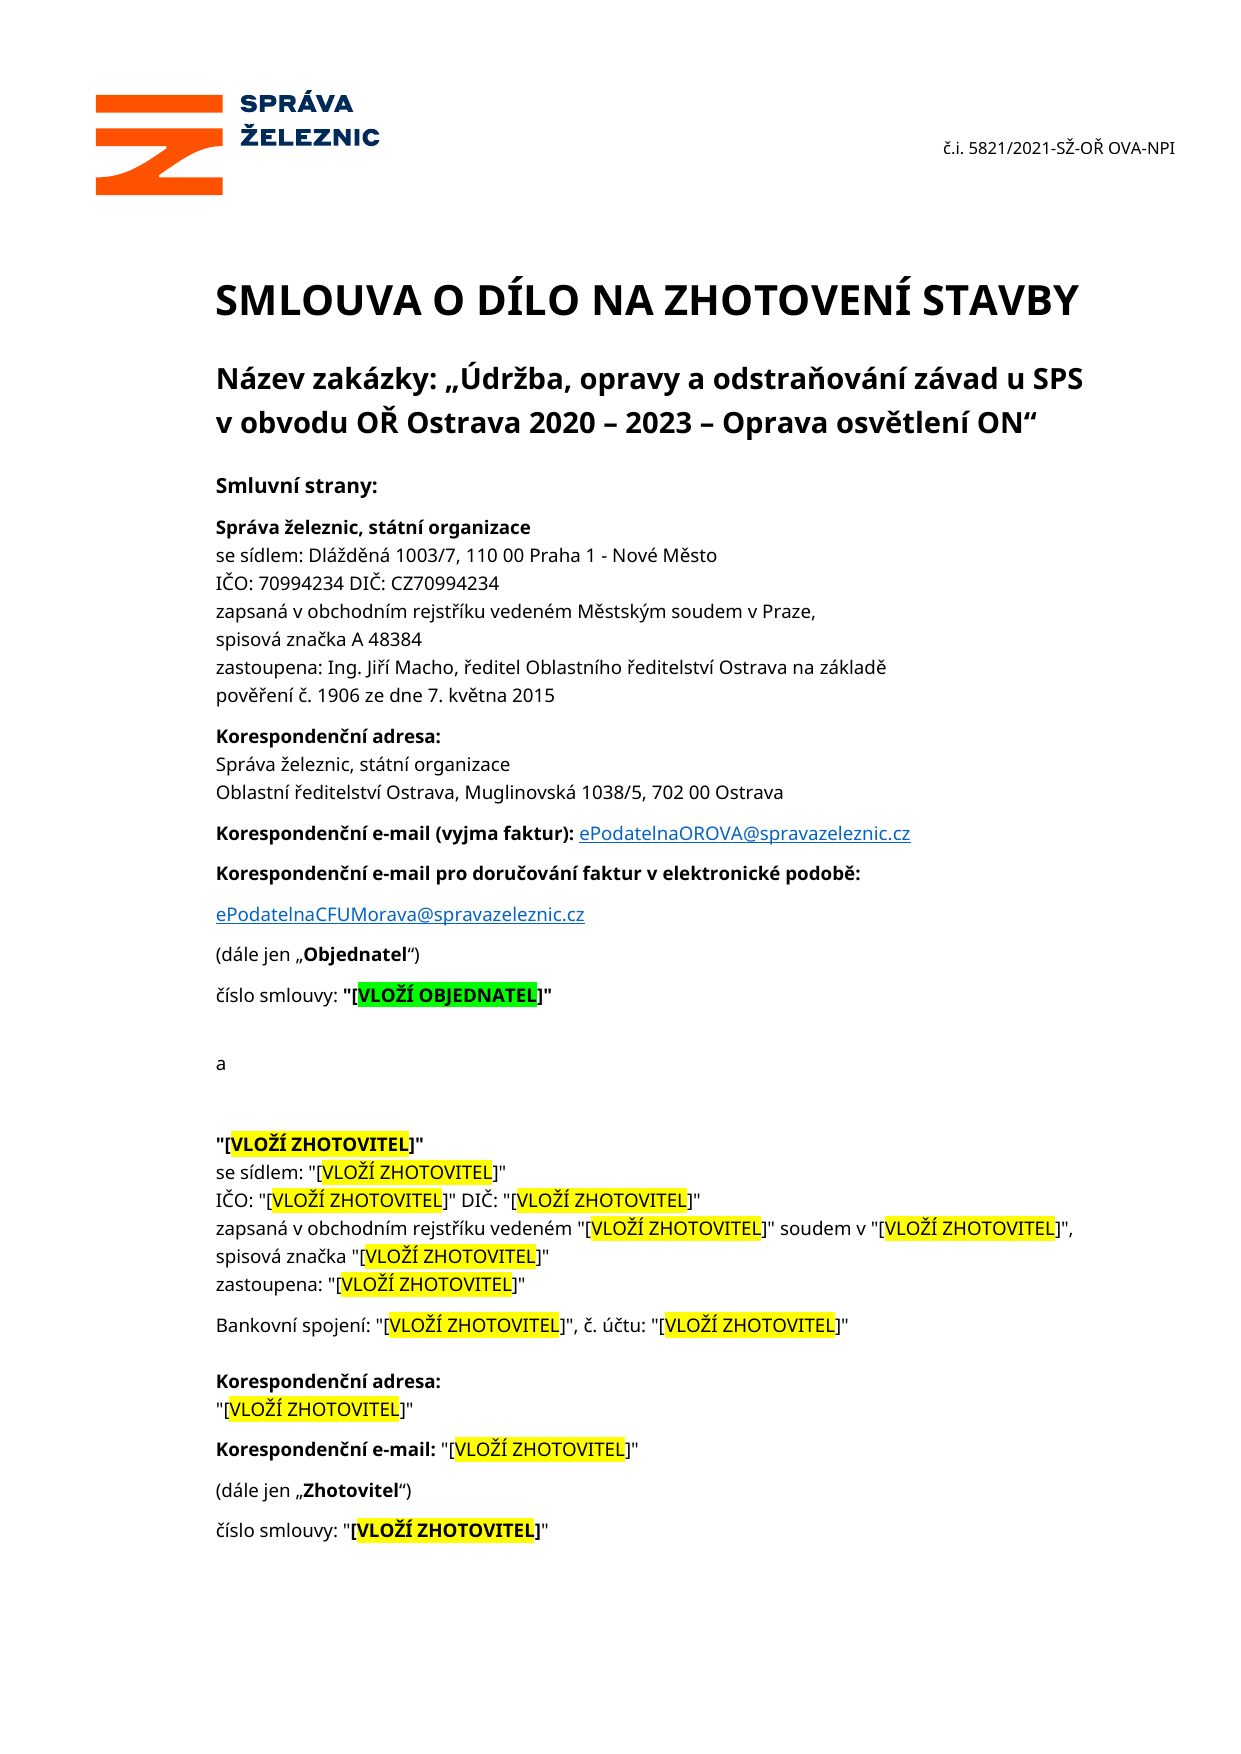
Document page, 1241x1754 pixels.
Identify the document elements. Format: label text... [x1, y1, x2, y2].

text (dále jen „Zhotovitel“) [216, 1477, 1093, 1503]
text Korespondenční e-mail: "[VLOŽÍ ZHOTOVITEL]" [625, 1437, 1093, 1462]
text číslo smlouvy: "[VLOŽÍ OBJEDNATEL]" [537, 982, 1093, 1007]
text zastoupena: "[VLOŽÍ ZHOTOVITEL]" [216, 1272, 341, 1297]
text Korespondenční e-mail (vyjma faktur): ePodatelnaOROVA@spravazeleznic.cz [216, 820, 1093, 845]
text se sídlem: "[VLOŽÍ ZHOTOVITEL]" [216, 1159, 1093, 1185]
text (dále jen „Objednatel“) [216, 941, 1093, 967]
text Korespondenční adresa: [216, 1368, 1093, 1394]
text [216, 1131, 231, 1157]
text Korespondenční e-mail pro doručování faktur v elektronické podobě: [216, 860, 1093, 886]
text Správa železnic, státní organizace [216, 514, 1093, 540]
text Smluvní strany: [216, 471, 1093, 499]
text zapsaná v obchodním rejstříku vedeném "[VLOŽÍ ZHOTOVITEL]" soudem v "[VLOŽÍ ZHOTOVITEL]", spisová značka "[VLOŽÍ ZHOTOVITEL]" [216, 1216, 1093, 1269]
text ePodatelnaCFUMorava@spravazeleznic.cz [216, 901, 1093, 926]
text číslo smlouvy: "[VLOŽÍ OBJEDNATEL]" [216, 982, 358, 1007]
text číslo smlouvy: "[VLOŽÍ ZHOTOVITEL]" [216, 1518, 357, 1543]
text se sídlem: Dlážděná 1003/7, 110 00 Praha 1 - Nové Město [216, 543, 1093, 568]
text Správa železnic, státní organizace [216, 751, 1093, 777]
text zapsaná v obchodním rejstříku vedeném Městským soudem v Praze, [216, 599, 1093, 624]
text Bankovní spojení: "[VLOŽÍ ZHOTOVITEL]", č. účtu: "[VLOŽÍ ZHOTOVITEL]" [835, 1312, 1093, 1338]
text zastoupena: Ing. Jiří Macho, ředitel Oblastního ředitelství Ostrava na základě [216, 655, 1093, 680]
text IČO: "[VLOŽÍ ZHOTOVITEL]" DIČ: "[VLOŽÍ ZHOTOVITEL]" [216, 1187, 1093, 1213]
text Korespondenční e-mail: "[VLOŽÍ ZHOTOVITEL]" [216, 1437, 455, 1462]
text zastoupena: "[VLOŽÍ ZHOTOVITEL]" [512, 1272, 1093, 1297]
text Bankovní spojení: "[VLOŽÍ ZHOTOVITEL]", č. účtu: "[VLOŽÍ ZHOTOVITEL]" [216, 1312, 389, 1338]
text "[VLOŽÍ ZHOTOVITEL]" [409, 1131, 1093, 1157]
text Korespondenční adresa: [216, 723, 1093, 749]
text SMLOUVA O DÍLO NA ZHOTOVENÍ STAVBY [216, 271, 1093, 328]
text pověření č. 1906 ze dne 7. května 2015 [216, 683, 1093, 708]
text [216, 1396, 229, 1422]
text číslo smlouvy: "[VLOŽÍ ZHOTOVITEL]" [534, 1518, 1093, 1543]
text a [216, 1050, 1093, 1076]
text Oblastní ředitelství Ostrava, Muglinovská 1038/5, 702 00 Ostrava [216, 779, 1093, 805]
text "[VLOŽÍ ZHOTOVITEL]" [399, 1396, 1093, 1422]
text Název zakázky: „Údržba, opravy a odstraňování závad u SPS v obvodu OŘ Ostrava 2020 – 2023 – Oprava osvětlení ON“ [216, 358, 1093, 442]
text IČO: 70994234 DIČ: CZ70994234 [216, 571, 1093, 596]
text spisová značka A 48384 [216, 627, 1093, 652]
